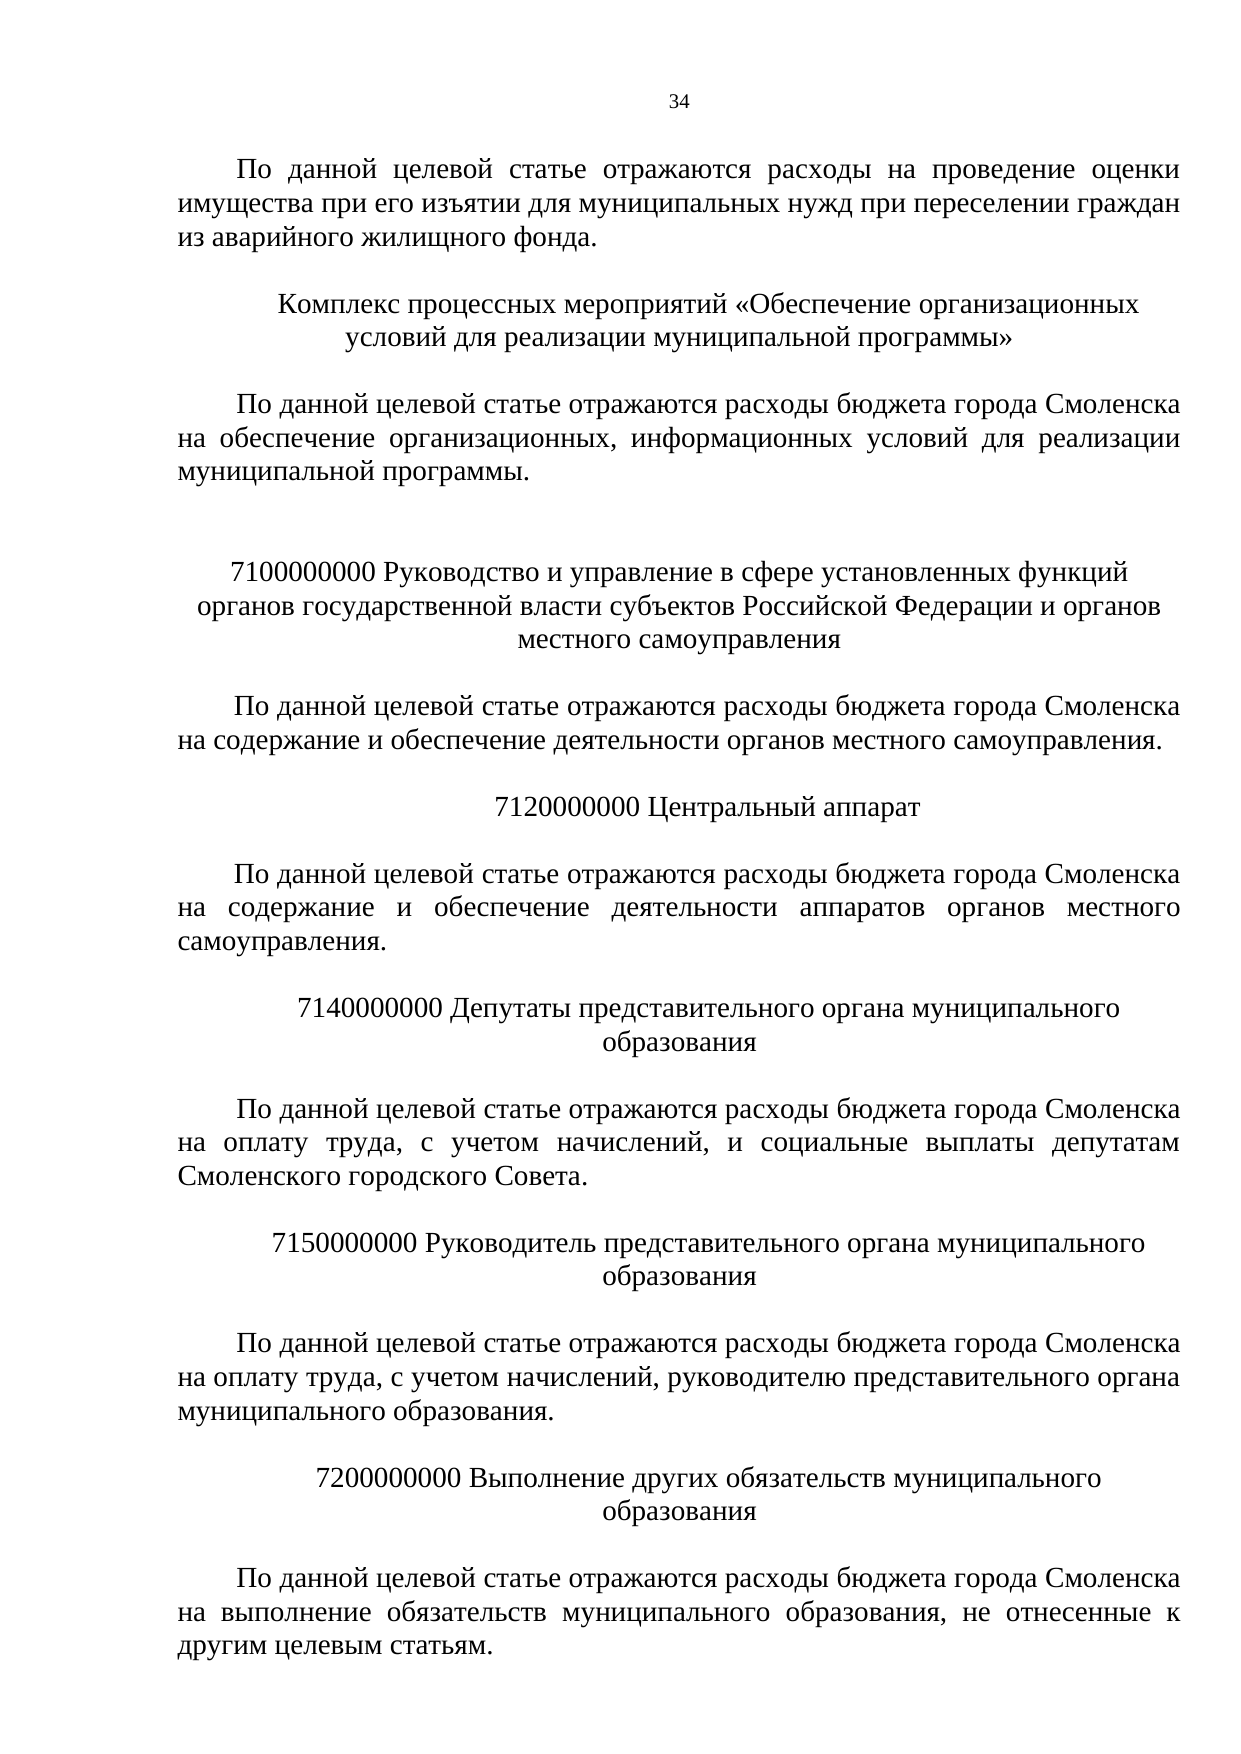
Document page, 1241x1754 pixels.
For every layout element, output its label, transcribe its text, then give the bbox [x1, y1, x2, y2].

text По данной целевой статье отражаются расходы бюджета города Смоленска на оплату труда, с учетом начислений, руководителю представительного органа муниципального образования. [177, 1326, 1181, 1426]
text 7100000000 Руководство и управление в сфере установленных функций органов государственной власти субъектов Российской Федерации и органов местного самоуправления [177, 554, 1181, 655]
text По данной целевой статье отражаются расходы бюджета города Смоленска на содержание и обеспечение деятельности органов местного самоуправления. [177, 688, 1181, 755]
text Комплекс процессных мероприятий «Обеспечение организационных условий для реализации муниципальной программы» [177, 286, 1181, 353]
text 7120000000 Центральный аппарат [177, 789, 1181, 822]
text 7140000000 Депутаты представительного органа муниципального образования [177, 990, 1181, 1057]
text 7150000000 Руководитель представительного органа муниципального образования [177, 1225, 1181, 1292]
text По данной целевой статье отражаются расходы бюджета города Смоленска на оплату труда, с учетом начислений, и социальные выплаты депутатам Смоленского городского Совета. [177, 1091, 1181, 1191]
text По данной целевой статье отражаются расходы на проведение оценки имущества при его изъятии для муниципальных нужд при переселении граждан из аварийного жилищного фонда. [177, 152, 1181, 252]
text По данной целевой статье отражаются расходы бюджета города Смоленска на обеспечение организационных, информационных условий для реализации муниципальной программы. [177, 386, 1181, 487]
text По данной целевой статье отражаются расходы бюджета города Смоленска на выполнение обязательств муниципального образования, не отнесенные к другим целевым статьям. [177, 1560, 1181, 1661]
text 7200000000 Выполнение других обязательств муниципального образования [177, 1460, 1181, 1527]
text По данной целевой статье отражаются расходы бюджета города Смоленска на содержание и обеспечение деятельности аппаратов органов местного самоуправления. [177, 856, 1181, 957]
